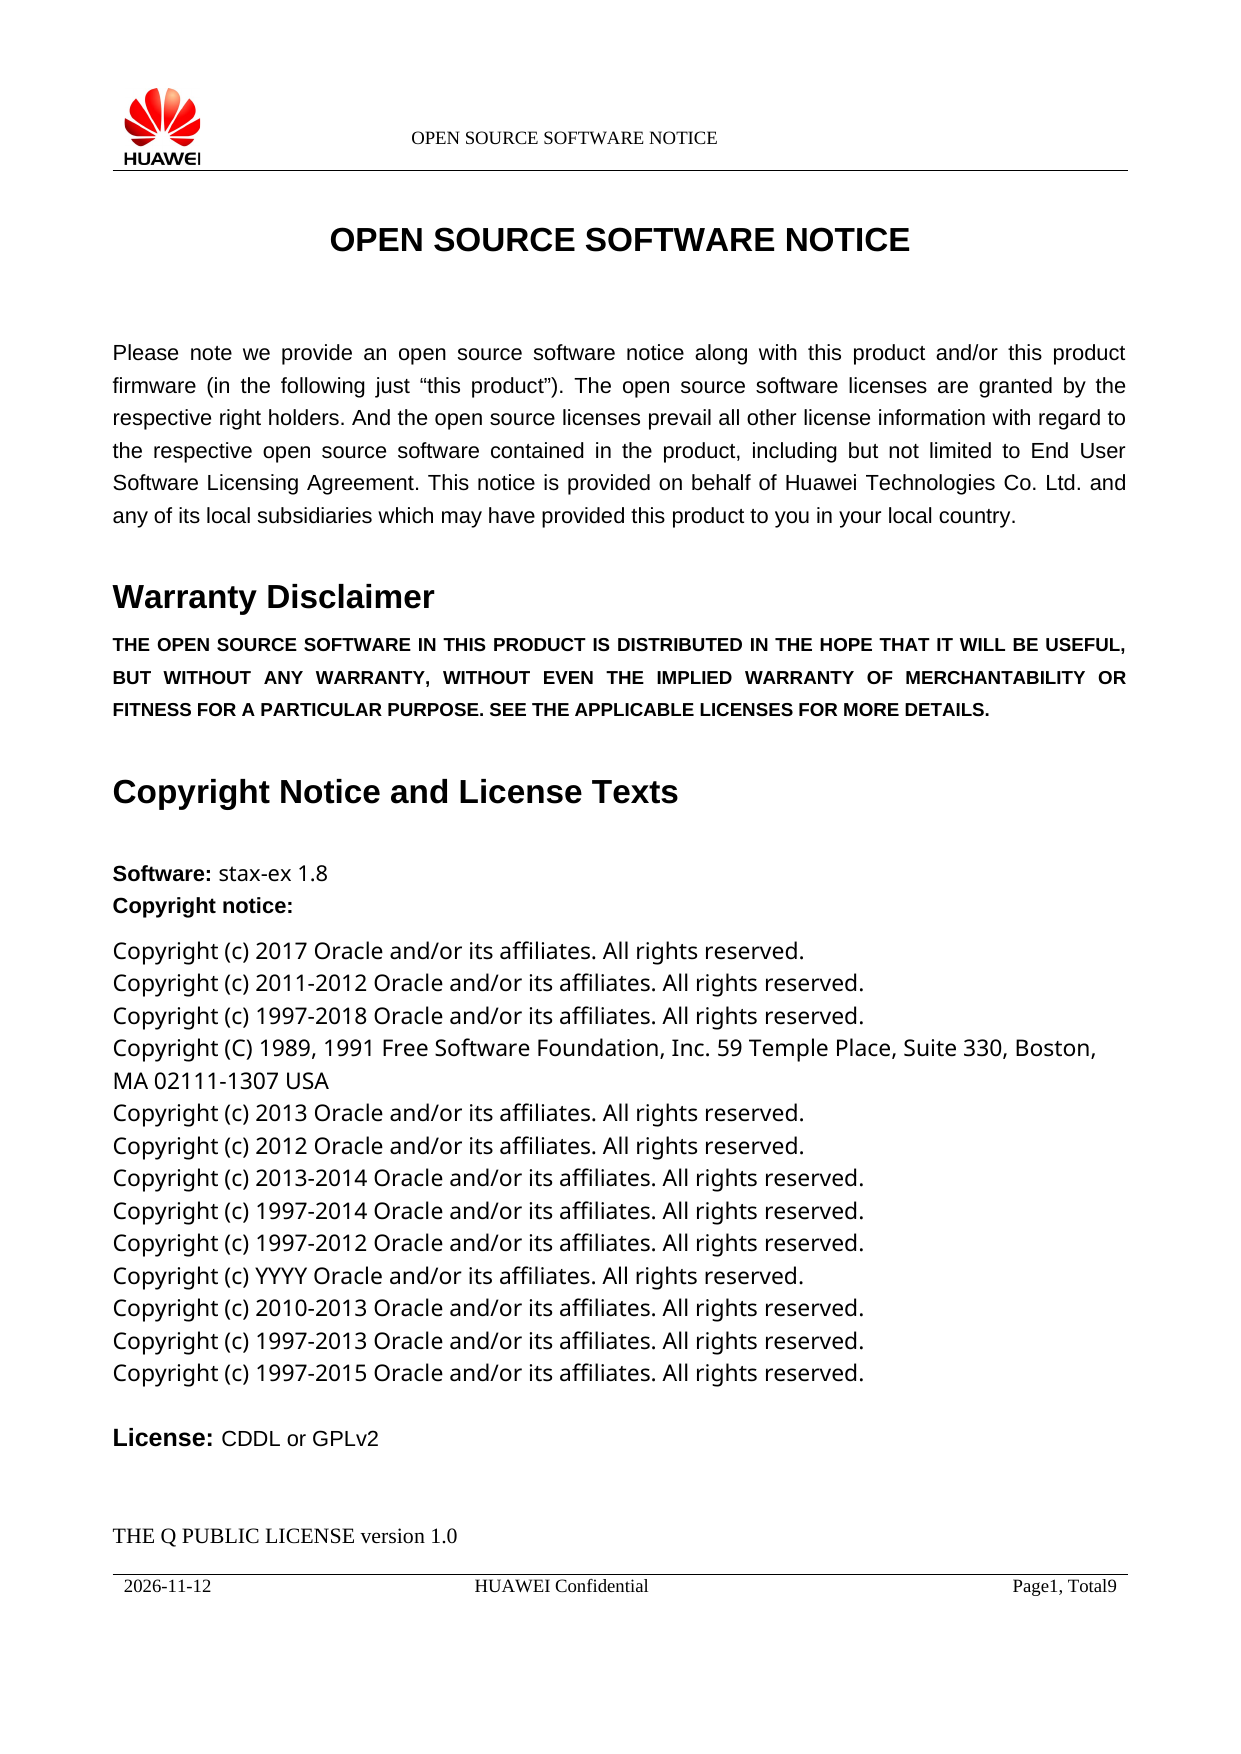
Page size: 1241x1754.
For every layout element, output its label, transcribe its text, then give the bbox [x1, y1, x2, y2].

text Warranty Disclaimer [112, 564, 1128, 629]
text Copyright Notice and License Texts [112, 759, 1128, 824]
text Please note we provide an open source software notice along with this product and/or this product firmware (in the following just “this product”). The open source software licenses are granted by the respective right holders. And the open source licenses prevail all other license information with regard to the respective open source software contained in the product, including but not limited to End User Software Licensing Agreement. This notice is provided on behalf of Huawei Technologies Co. Ltd. and any of its local subsidiaries which may have provided this product to you in your local country. [112, 336, 1128, 531]
picture [124, 88, 201, 165]
text Copyright (c) 2017 Oracle and/or its affiliates. All rights reserved. Copyright (c) 2011-2012 Oracle and/or its affiliates. All rights reserved. Copyright (c) 1997-2018 Oracle and/or its affiliates. All rights reserved. Copyright (C) 1989, 1991 Free Software Foundation, Inc. 59 Temple Place, Suite 330, Boston, MA 02111-1307 USA Copyright (c) 2013 Oracle and/or its affiliates. All rights reserved. Copyright (c) 2012 Oracle and/or its affiliates. All rights reserved. Copyright (c) 2013-2014 Oracle and/or its affiliates. All rights reserved. Copyright (c) 1997-2014 Oracle and/or its affiliates. All rights reserved. Copyright (c) 1997-2012 Oracle and/or its affiliates. All rights reserved. Copyright (c) YYYY Oracle and/or its affiliates. All rights reserved. Copyright (c) 2010-2013 Oracle and/or its affiliates. All rights reserved. Copyright (c) 1997-2013 Oracle and/or its affiliates. All rights reserved. Copyright (c) 1997-2015 Oracle and/or its affiliates. All rights reserved. [112, 934, 1128, 1421]
text OPEN SOURCE SOFTWARE NOTICE [112, 206, 1128, 271]
text The open source software in this product is distributed in the hope that it will be useful, but WITHOUT ANY WARRANTY, without even the implied warranty of MERCHANTABILITY or FITNESS FOR A PARTICULAR PURPOSE. See the applicable licenses for more details. [112, 629, 1128, 726]
text License: CDDL or GPLv2 [112, 1421, 1128, 1454]
text THE Q PUBLIC LICENSE version 1.0 [112, 1519, 1128, 1551]
title Software: stax-ex 1.8 [112, 856, 1128, 889]
text Copyright notice: [112, 889, 1128, 921]
